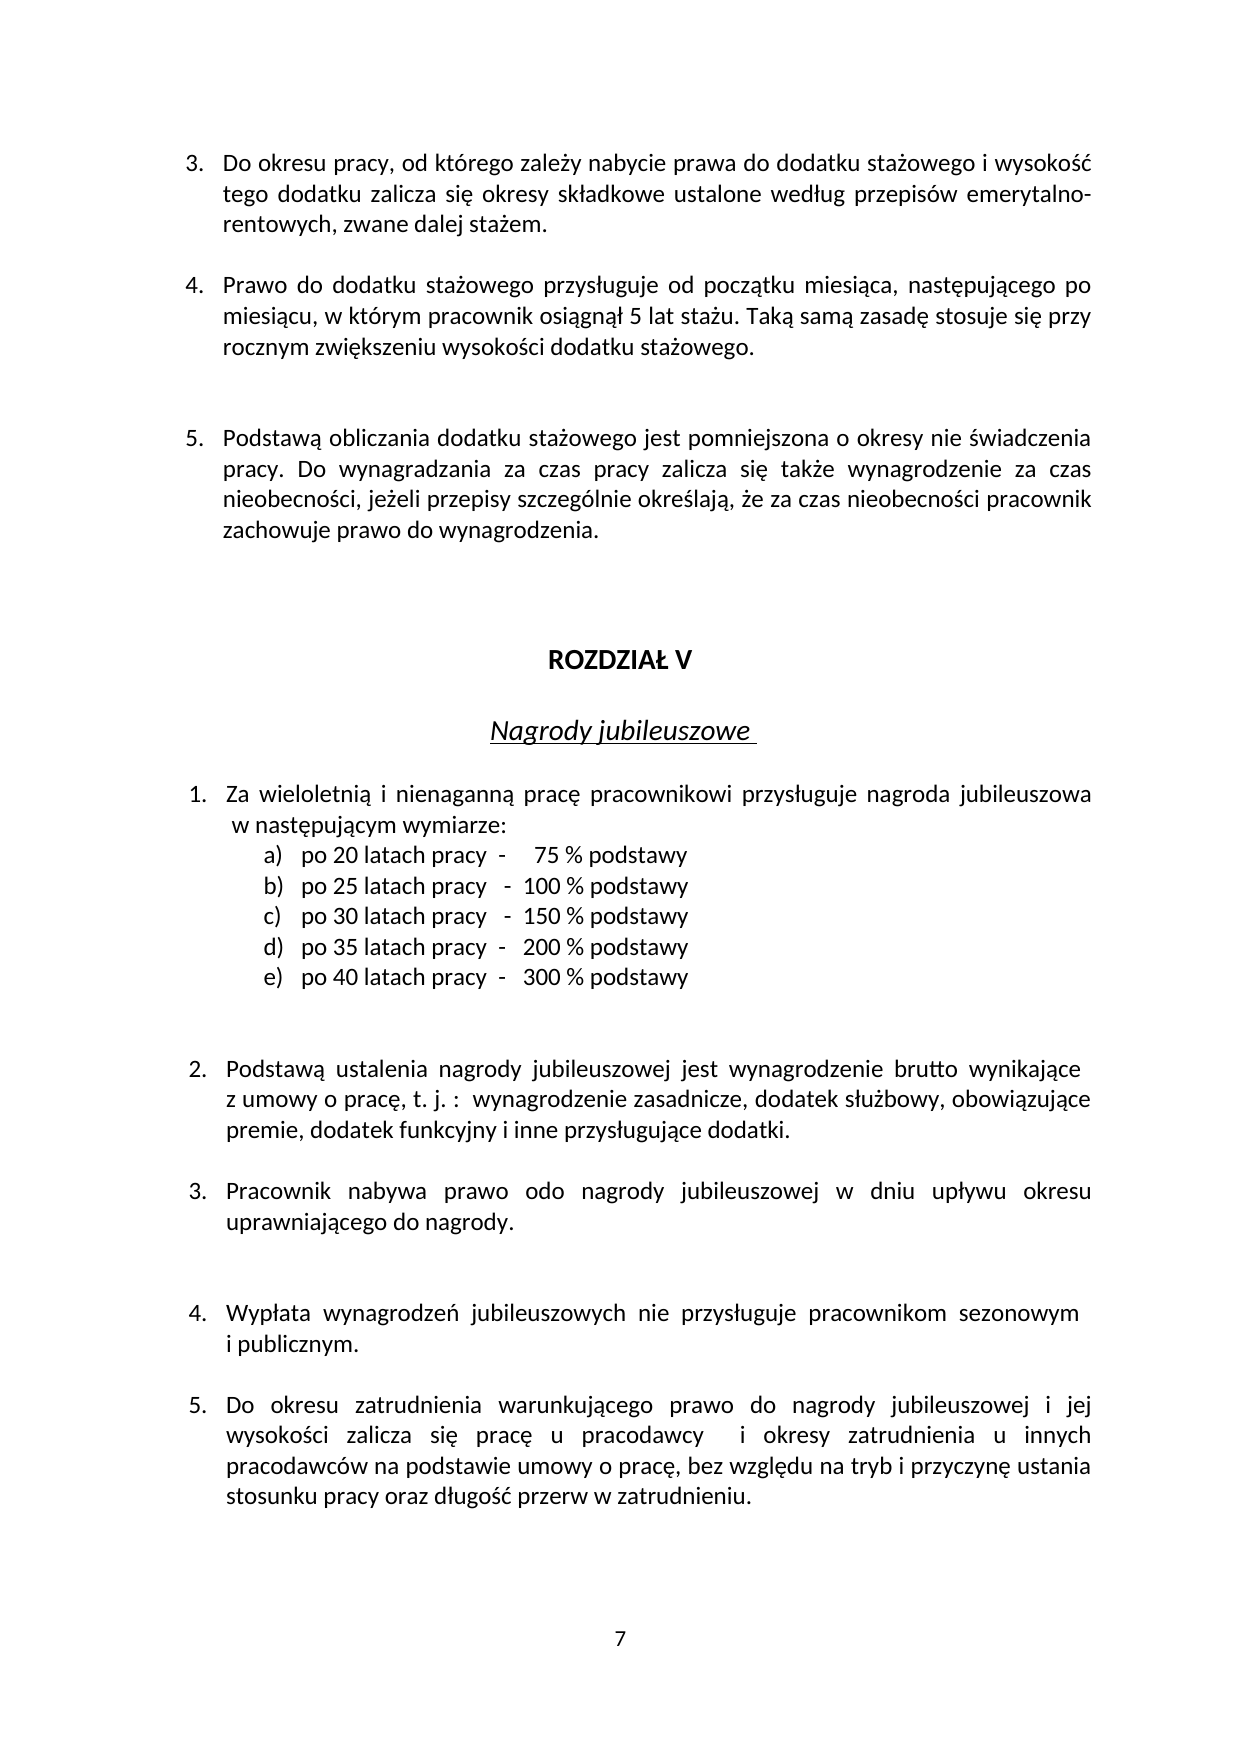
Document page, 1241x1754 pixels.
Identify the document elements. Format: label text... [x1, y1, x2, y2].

list Prawo do dodatku stażowego przysługuje od początku miesiąca, następującego po miesiącu, w którym pracownik osiągnął 5 lat stażu. Taką samą zasadę stosuje się przy rocznym zwiększeniu wysokości dodatku stażowego. [185, 270, 1093, 361]
list Za wieloletnią i nienaganną pracę pracownikowi przysługuje nagroda jubileuszowa w następującym wymiarze: [188, 778, 1093, 839]
list Do okresu zatrudnienia warunkującego prawo do nagrody jubileuszowej i jej wysokości zalicza się pracę u pracodawcy i okresy zatrudnienia u innych pracodawców na podstawie umowy o pracę, bez względu na tryb i przyczynę ustania stosunku pracy oraz długość przerw w zatrudnieniu. [188, 1389, 1093, 1511]
list Pracownik nabywa prawo odo nagrody jubileuszowej w dniu upływu okresu uprawniającego do nagrody. [188, 1175, 1093, 1236]
list po 30 latach pracy - 150 % podstawy [263, 901, 1093, 931]
list Podstawą obliczania dodatku stażowego jest pomniejszona o okresy nie świadczenia pracy. Do wynagradzania za czas pracy zalicza się także wynagrodzenie za czas nieobecności, jeżeli przepisy szczególnie określają, że za czas nieobecności pracownik zachowuje prawo do wynagrodzenia. [185, 422, 1093, 544]
list po 35 latach pracy - 200 % podstawy [263, 931, 1093, 962]
list po 25 latach pracy - 100 % podstawy [263, 870, 1093, 901]
text Nagrody jubileuszowe [148, 712, 1093, 748]
list po 40 latach pracy - 300 % podstawy [263, 962, 1093, 992]
text ROZDZIAŁ V [148, 641, 1093, 677]
list po 20 latach pracy - 75 % podstawy [263, 839, 1093, 870]
list Podstawą ustalenia nagrody jubileuszowej jest wynagrodzenie brutto wynikające z umowy o pracę, t. j. : wynagrodzenie zasadnicze, dodatek służbowy, obowiązujące premie, dodatek funkcyjny i inne przysługujące dodatki. [188, 1053, 1093, 1145]
list Do okresu pracy, od którego zależy nabycie prawa do dodatku stażowego i wysokość tego dodatku zalicza się okresy składkowe ustalone według przepisów emerytalno- rentowych, zwane dalej stażem. [185, 148, 1093, 239]
list Wypłata wynagrodzeń jubileuszowych nie przysługuje pracownikom sezonowym i publicznym. [188, 1297, 1093, 1358]
